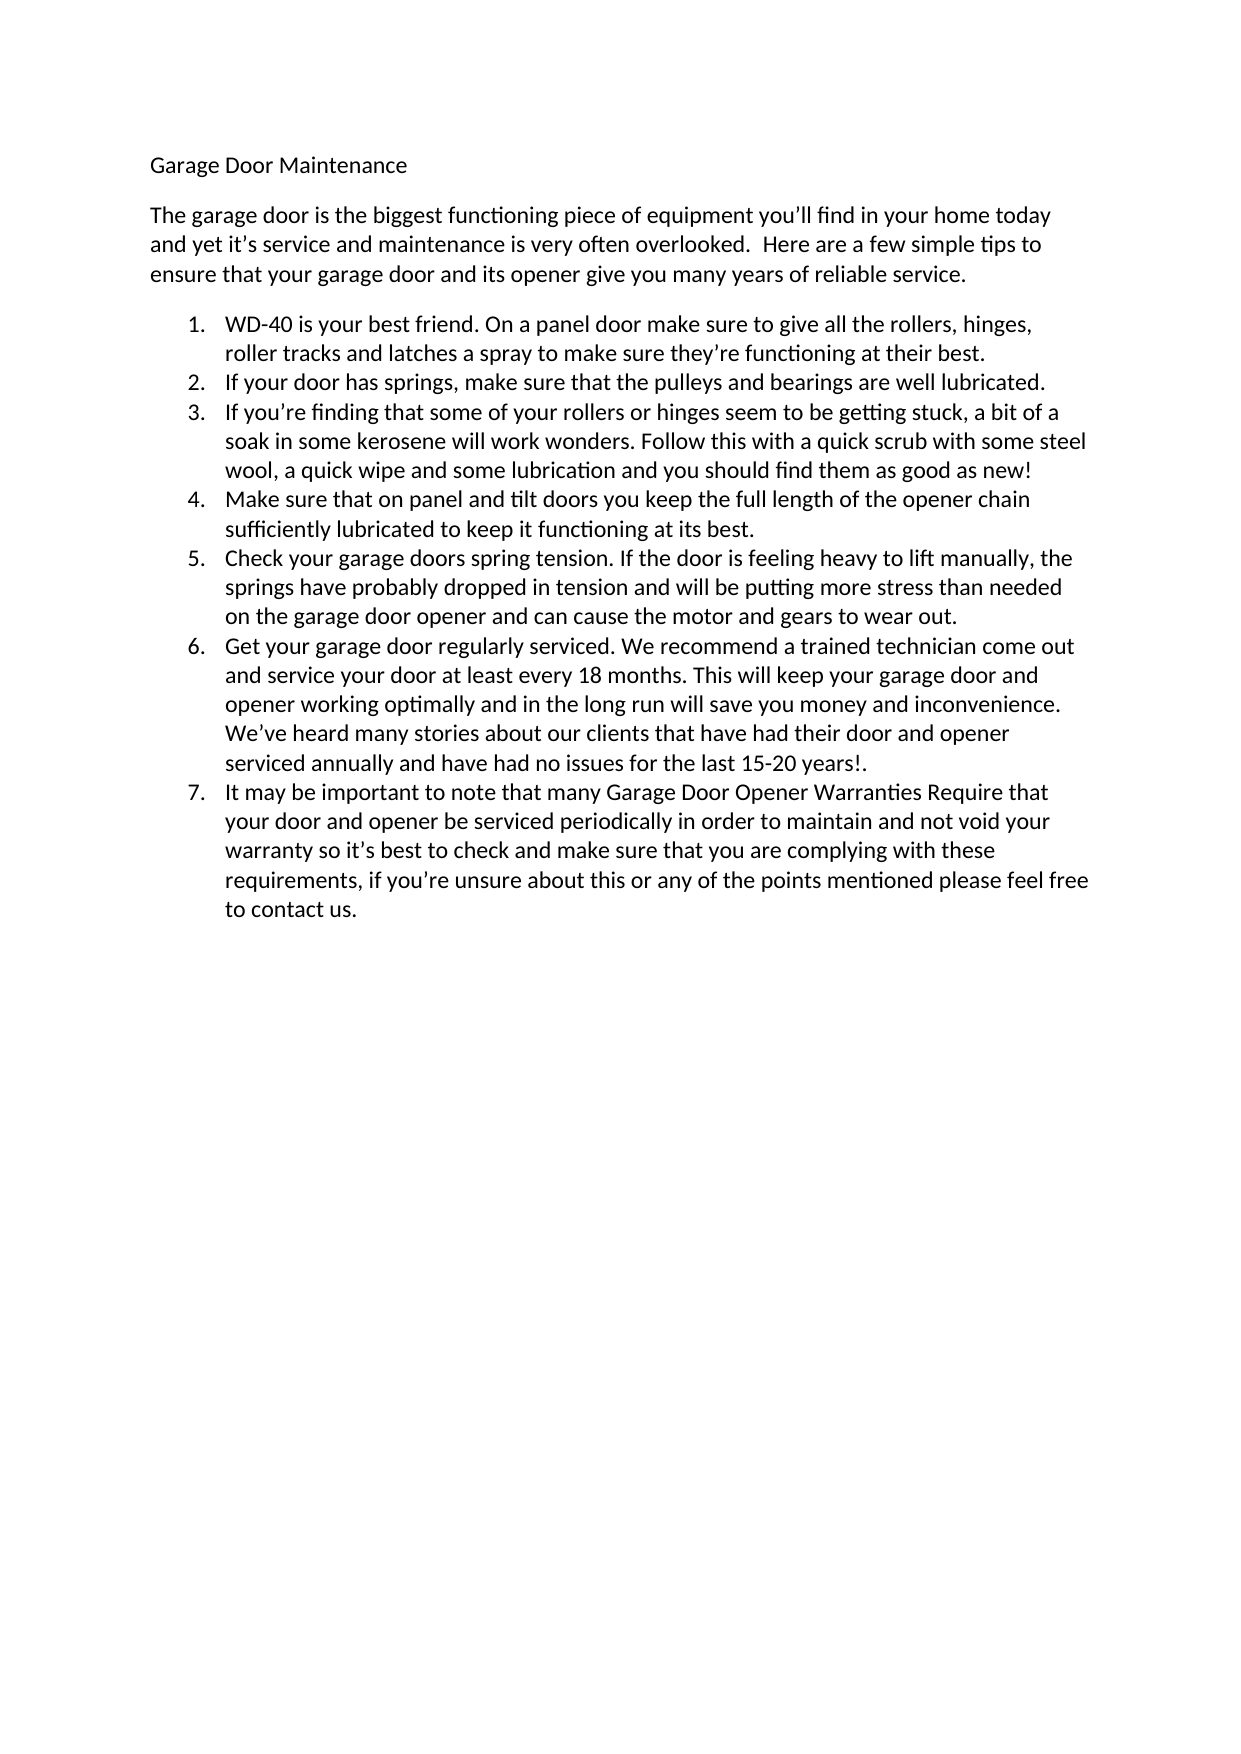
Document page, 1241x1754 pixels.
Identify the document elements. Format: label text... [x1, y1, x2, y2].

text Garage Door Maintenance [150, 150, 1090, 179]
list WD-40 is your best friend. On a panel door make sure to give all the rollers, hinges, roller tracks and latches a spray to make sure they’re functioning at their best. [187, 309, 1090, 367]
list If your door has springs, make sure that the pulleys and bearings are well lubricated. [187, 367, 1090, 397]
list If you’re finding that some of your rollers or hinges seem to be getting stuck, a bit of a soak in some kerosene will work wonders. Follow this with a quick scrub with some steel wool, a quick wipe and some lubrication and you should find them as good as new! [187, 397, 1090, 484]
list Check your garage doors spring tension. If the door is feeling heavy to lift manually, the springs have probably dropped in tension and will be putting more stress than needed on the garage door opener and can cause the motor and gears to wear out. [187, 543, 1090, 631]
text The garage door is the biggest functioning piece of equipment you’ll find in your home today and yet it’s service and maintenance is very often overlooked. Here are a few simple tips to ensure that your garage door and its opener give you many years of reliable service. [150, 200, 1090, 288]
list Get your garage door regularly serviced. We recommend a trained technician come out and service your door at least every 18 months. This will keep your garage door and opener working optimally and in the long run will save you money and inconvenience. We’ve heard many stories about our clients that have had their door and opener serviced annually and have had no issues for the last 15-20 years!. [187, 631, 1090, 777]
list Make sure that on panel and tilt doors you keep the full length of the opener chain sufficiently lubricated to keep it functioning at its best. [187, 484, 1090, 543]
list It may be important to note that many Garage Door Opener Warranties Require that your door and opener be serviced periodically in order to maintain and not void your warranty so it’s best to check and make sure that you are complying with these requirements, if you’re unsure about this or any of the points mentioned please feel free to contact us. [187, 777, 1090, 923]
